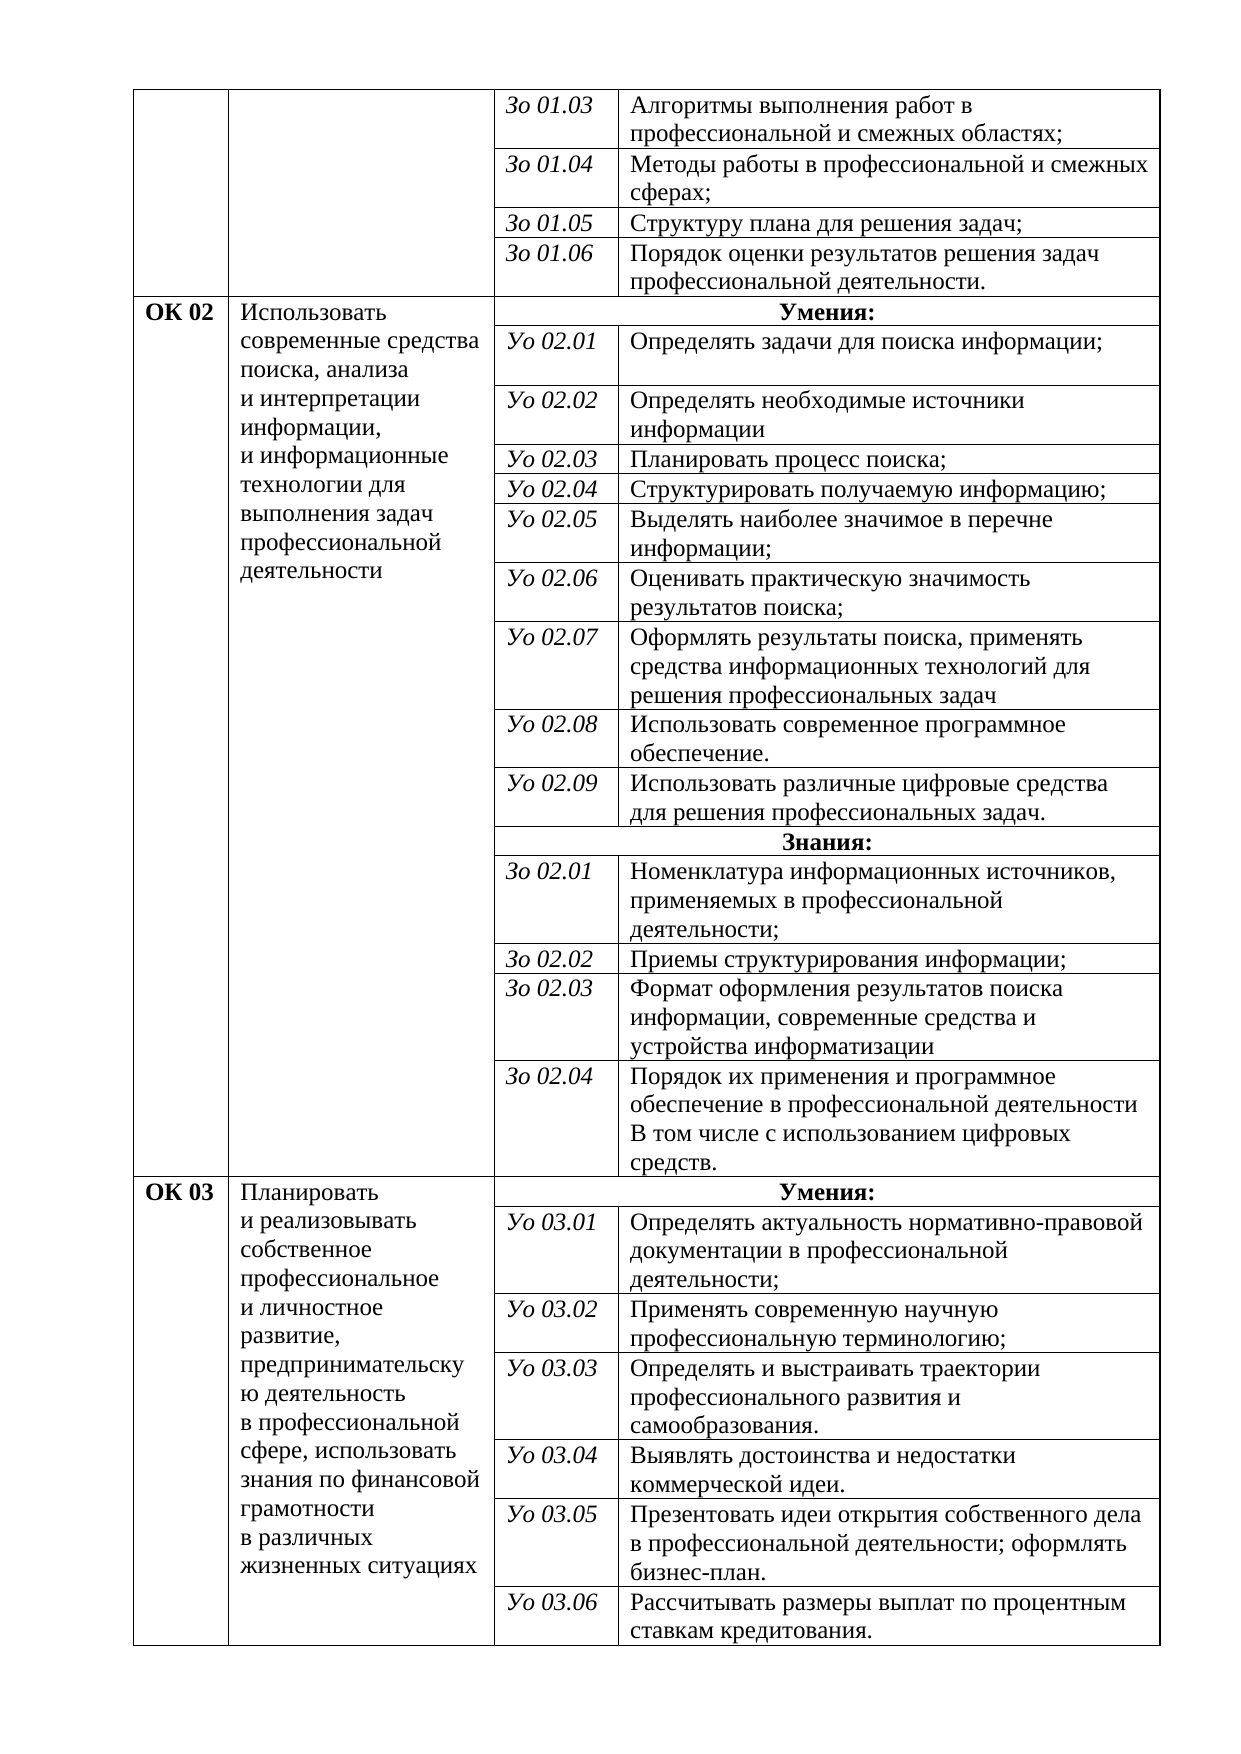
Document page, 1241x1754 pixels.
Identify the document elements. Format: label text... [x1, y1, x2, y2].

table_cell Номенклатура информационных источников, применяемых в профессиональной деятельности; [619, 856, 1159, 943]
table_cell Использовать различные цифровые средства для решения профессиональных задач. [619, 768, 1159, 826]
table_cell Умения: [495, 1177, 1159, 1206]
table_cell Определять задачи для поиска информации; [619, 326, 1159, 384]
table_cell Рассчитывать размеры выплат по процентным ставкам кредитования. [619, 1587, 1159, 1645]
table_cell Уо 03.04 [495, 1440, 618, 1498]
table_cell Структурировать получаемую информацию; [619, 474, 1159, 503]
table_cell Определять необходимые источники информации [619, 386, 1159, 443]
table_cell ОК 03 [134, 1177, 228, 1645]
table_cell Уо 02.03 [495, 445, 618, 473]
table_cell Оформлять результаты поиска, применять средства информационных технологий для решения профессиональных задач [619, 622, 1159, 708]
table_cell Определять актуальность нормативно-правовой документации в профессиональной деятельности; [619, 1207, 1159, 1293]
table_cell Уо 02.09 [495, 768, 618, 826]
table_cell Использовать современные средства поиска, анализа и интерпретации информации, и информационные технологии для выполнения задач профессиональной деятельности [229, 297, 494, 1176]
table_cell Зо 02.04 [495, 1061, 618, 1176]
table_cell Уо 03.03 [495, 1353, 618, 1439]
table_cell Умения: [495, 297, 1159, 325]
table_cell Формат оформления результатов поиска информации, современные средства и устройства информатизации [619, 974, 1159, 1060]
table_cell Уо 03.02 [495, 1294, 618, 1352]
table_cell Презентовать идеи открытия собственного дела в профессиональной деятельности; оформлять бизнес-план. [619, 1499, 1159, 1586]
table_cell Уо 02.01 [495, 326, 618, 384]
table_cell Уо 02.06 [495, 563, 618, 621]
table_cell Оценивать практическую значимость результатов поиска; [619, 563, 1159, 621]
table_cell Зо 01.05 [495, 208, 618, 237]
table_cell Использовать современное программное обеспечение. [619, 710, 1159, 767]
table_cell Зо 01.06 [495, 238, 618, 296]
table_cell Уо 02.02 [495, 386, 618, 443]
table_cell Применять современную научную профессиональную терминологию; [619, 1294, 1159, 1352]
table_cell Уо 03.01 [495, 1207, 618, 1293]
table_cell Выделять наиболее значимое в перечне информации; [619, 504, 1159, 562]
table_cell Порядок оценки результатов решения задач профессиональной деятельности. [619, 238, 1159, 296]
table_cell ОК 02 [134, 297, 228, 1176]
table_cell Планировать процесс поиска; [619, 445, 1159, 473]
table_cell Алгоритмы выполнения работ в профессиональной и смежных областях; [619, 90, 1159, 148]
table_cell Порядок их применения и программное обеспечение в профессиональной деятельности В том числе с использованием цифровых средств. [619, 1061, 1159, 1176]
table_cell Уо 02.08 [495, 710, 618, 767]
table_cell Уо 02.05 [495, 504, 618, 562]
table_cell Зо 02.02 [495, 944, 618, 972]
table_cell Планировать и реализовывать собственное профессиональное и личностное развитие, предпринимательскую деятельность в профессиональной сфере, использовать знания по финансовой грамотности в различных жизненных ситуациях [229, 1177, 494, 1645]
table_cell Выявлять достоинства и недостатки коммерческой идеи. [619, 1440, 1159, 1498]
table_cell Методы работы в профессиональной и смежных сферах; [619, 149, 1159, 207]
table_cell Определять и выстраивать траектории профессионального развития и самообразования. [619, 1353, 1159, 1439]
table_cell Структуру плана для решения задач; [619, 208, 1159, 237]
table_cell Уо 03.05 [495, 1499, 618, 1586]
table_cell Уо 02.07 [495, 622, 618, 708]
table_cell Зо 01.03 [495, 90, 618, 148]
table_cell Уо 02.04 [495, 474, 618, 503]
table_cell Знания: [495, 827, 1159, 855]
table_cell Приемы структурирования информации; [619, 944, 1159, 972]
table_cell Зо 02.03 [495, 974, 618, 1060]
table_cell Зо 02.01 [495, 856, 618, 943]
table_cell Зо 01.04 [495, 149, 618, 207]
table_cell Уо 03.06 [495, 1587, 618, 1645]
